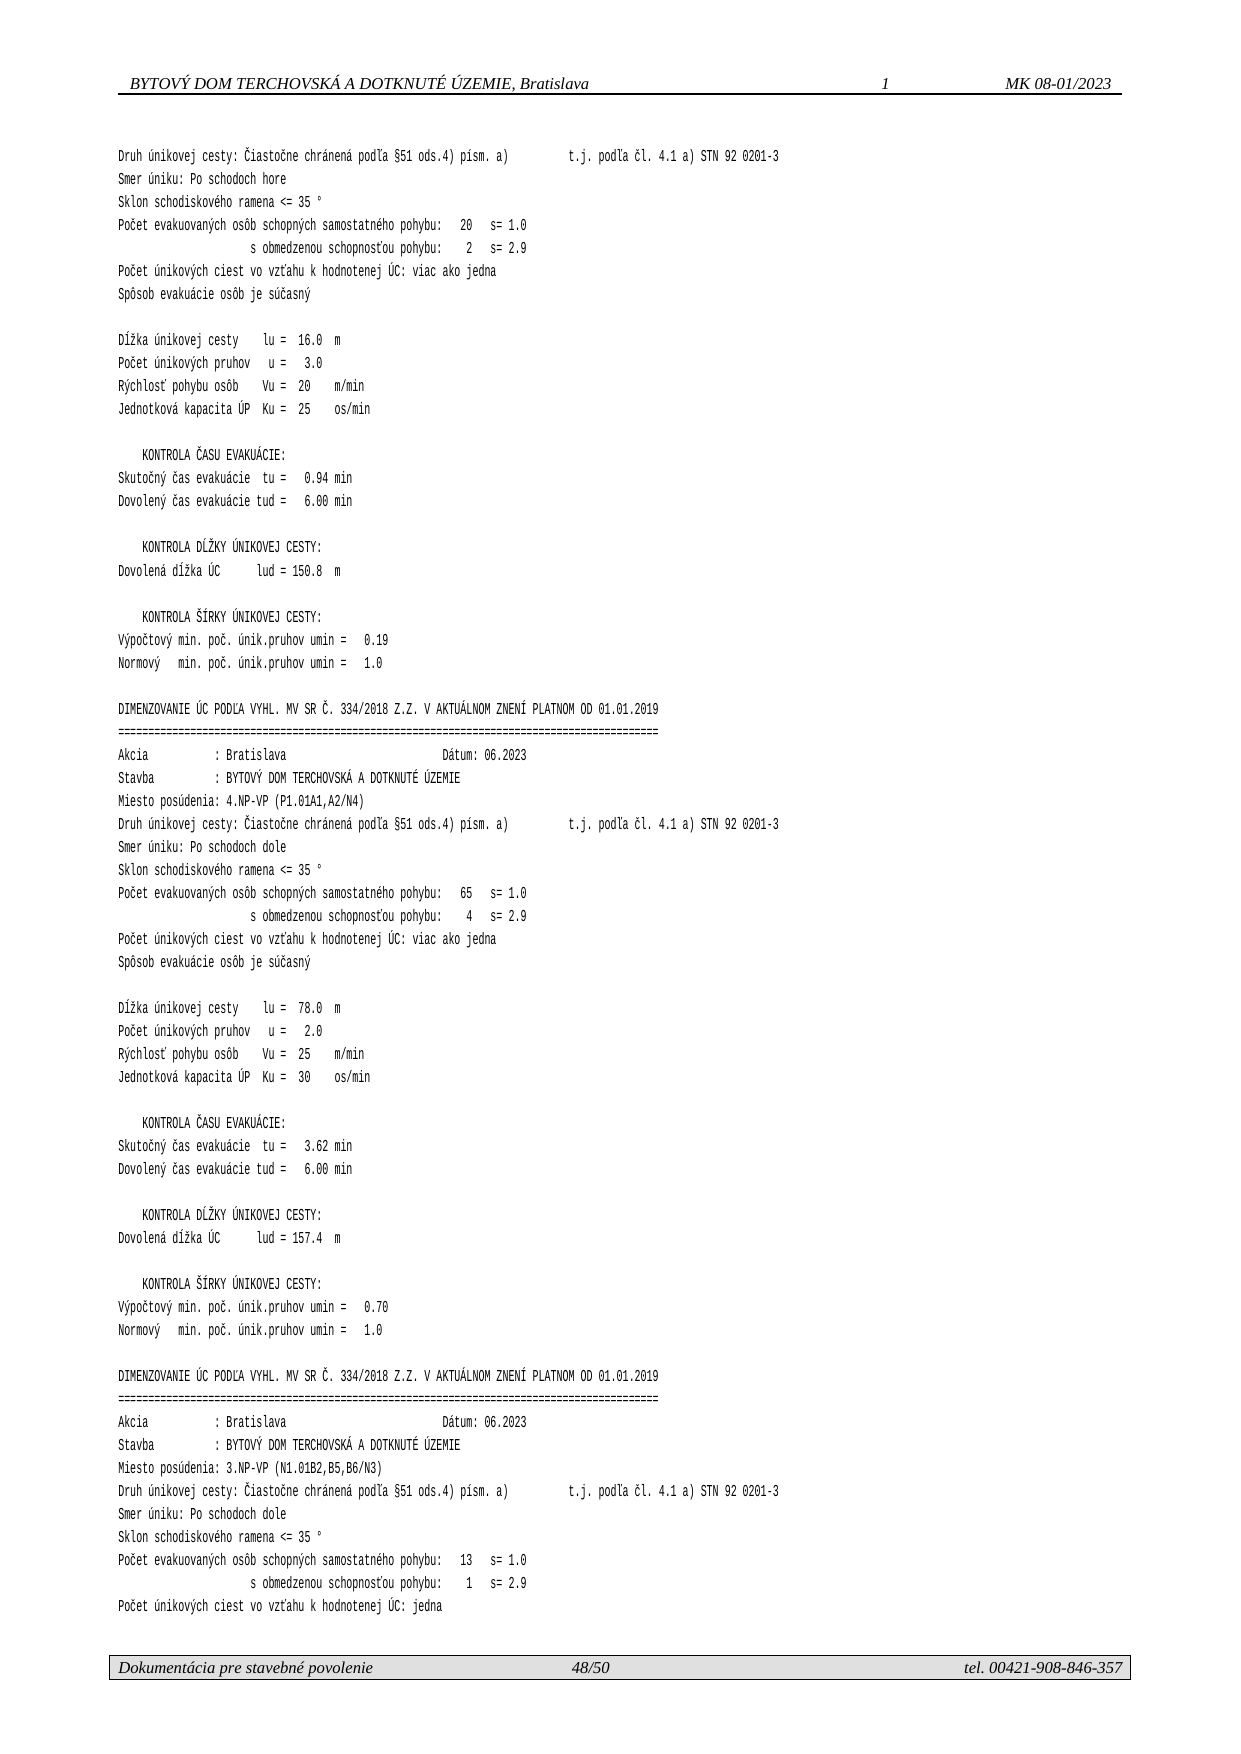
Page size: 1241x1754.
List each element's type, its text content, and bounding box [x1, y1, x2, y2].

text Sklon schodiskového ramena <= 35 ° [118, 861, 1122, 880]
text Normový min. poč. únik.pruhov umin = 1.0 [118, 1322, 1122, 1341]
text Sklon schodiskového ramena <= 35 ° [118, 194, 1122, 213]
text DIMENZOVANIE ÚC PODĽA VYHL. MV SR Č. 334/2018 Z.Z. V AKTUÁLNOM ZNENÍ PLATNOM OD 01.01.2019 [118, 700, 1122, 719]
text Dovolená dĺžka ÚC lud = 157.4 m [118, 1230, 1122, 1248]
text KONTROLA ŠÍRKY ÚNIKOVEJ CESTY: [118, 1276, 1122, 1294]
text Druh únikovej cesty: Čiastočne chránená podľa §51 ods.4) písm. a) t.j. podľa čl. 4.1 a) STN 92 0201-3 [118, 815, 1122, 834]
text Jednotková kapacita ÚP Ku = 30 os/min [118, 1068, 1122, 1087]
text Výpočtový min. poč. únik.pruhov umin = 0.70 [118, 1299, 1122, 1318]
text Dovolená dĺžka ÚC lud = 150.8 m [118, 562, 1122, 581]
text Akcia : Bratislava Dátum: 06.2023 [118, 1414, 1122, 1433]
text Stavba : BYTOVÝ DOM TERCHOVSKÁ A DOTKNUTÉ ÚZEMIE [118, 769, 1122, 788]
text Dĺžka únikovej cesty lu = 16.0 m [118, 332, 1122, 351]
text ========================================================================================== [118, 723, 1122, 742]
text Počet únikových pruhov u = 2.0 [118, 1022, 1122, 1041]
text Počet evakuovaných osôb schopných samostatného pohybu: 20 s= 1.0 [118, 217, 1122, 236]
text Sklon schodiskového ramena <= 35 ° [118, 1529, 1122, 1548]
text Dĺžka únikovej cesty lu = 78.0 m [118, 999, 1122, 1018]
text Akcia : Bratislava Dátum: 06.2023 [118, 746, 1122, 765]
text Skutočný čas evakuácie tu = 0.94 min [118, 470, 1122, 489]
text Počet únikových pruhov u = 3.0 [118, 355, 1122, 374]
text Stavba : BYTOVÝ DOM TERCHOVSKÁ A DOTKNUTÉ ÚZEMIE [118, 1437, 1122, 1456]
text Rýchlosť pohybu osôb Vu = 20 m/min [118, 378, 1122, 397]
text Druh únikovej cesty: Čiastočne chránená podľa §51 ods.4) písm. a) t.j. podľa čl. 4.1 a) STN 92 0201-3 [118, 1483, 1122, 1502]
text s obmedzenou schopnosťou pohybu: 4 s= 2.9 [118, 907, 1122, 926]
text Rýchlosť pohybu osôb Vu = 25 m/min [118, 1046, 1122, 1064]
text Smer úniku: Po schodoch dole [118, 1506, 1122, 1525]
text s obmedzenou schopnosťou pohybu: 2 s= 2.9 [118, 240, 1122, 259]
text KONTROLA ŠÍRKY ÚNIKOVEJ CESTY: [118, 608, 1122, 627]
text Počet únikových ciest vo vzťahu k hodnotenej ÚC: viac ako jedna [118, 263, 1122, 282]
text Počet únikových ciest vo vzťahu k hodnotenej ÚC: jedna [118, 1598, 1122, 1617]
text Dovolený čas evakuácie tud = 6.00 min [118, 1161, 1122, 1179]
text Spôsob evakuácie osôb je súčasný [118, 286, 1122, 305]
text KONTROLA DĹŽKY ÚNIKOVEJ CESTY: [118, 539, 1122, 558]
text Počet evakuovaných osôb schopných samostatného pohybu: 13 s= 1.0 [118, 1552, 1122, 1571]
text s obmedzenou schopnosťou pohybu: 1 s= 2.9 [118, 1575, 1122, 1594]
text Dovolený čas evakuácie tud = 6.00 min [118, 493, 1122, 512]
text Počet únikových ciest vo vzťahu k hodnotenej ÚC: viac ako jedna [118, 930, 1122, 949]
text ========================================================================================== [118, 1391, 1122, 1410]
text KONTROLA DĹŽKY ÚNIKOVEJ CESTY: [118, 1207, 1122, 1226]
text Počet evakuovaných osôb schopných samostatného pohybu: 65 s= 1.0 [118, 884, 1122, 903]
text Normový min. poč. únik.pruhov umin = 1.0 [118, 654, 1122, 673]
text Druh únikovej cesty: Čiastočne chránená podľa §51 ods.4) písm. a) t.j. podľa čl. 4.1 a) STN 92 0201-3 [118, 148, 1122, 167]
text Smer úniku: Po schodoch dole [118, 838, 1122, 857]
text Miesto posúdenia: 3.NP-VP (N1.01B2,B5,B6/N3) [118, 1460, 1122, 1479]
text Miesto posúdenia: 4.NP-VP (P1.01A1,A2/N4) [118, 792, 1122, 811]
text DIMENZOVANIE ÚC PODĽA VYHL. MV SR Č. 334/2018 Z.Z. V AKTUÁLNOM ZNENÍ PLATNOM OD 01.01.2019 [118, 1368, 1122, 1387]
text Skutočný čas evakuácie tu = 3.62 min [118, 1138, 1122, 1156]
text Jednotková kapacita ÚP Ku = 25 os/min [118, 401, 1122, 420]
text KONTROLA ČASU EVAKUÁCIE: [118, 447, 1122, 466]
text Smer úniku: Po schodoch hore [118, 171, 1122, 189]
text Výpočtový min. poč. únik.pruhov umin = 0.19 [118, 631, 1122, 650]
text KONTROLA ČASU EVAKUÁCIE: [118, 1114, 1122, 1133]
text Spôsob evakuácie osôb je súčasný [118, 953, 1122, 972]
